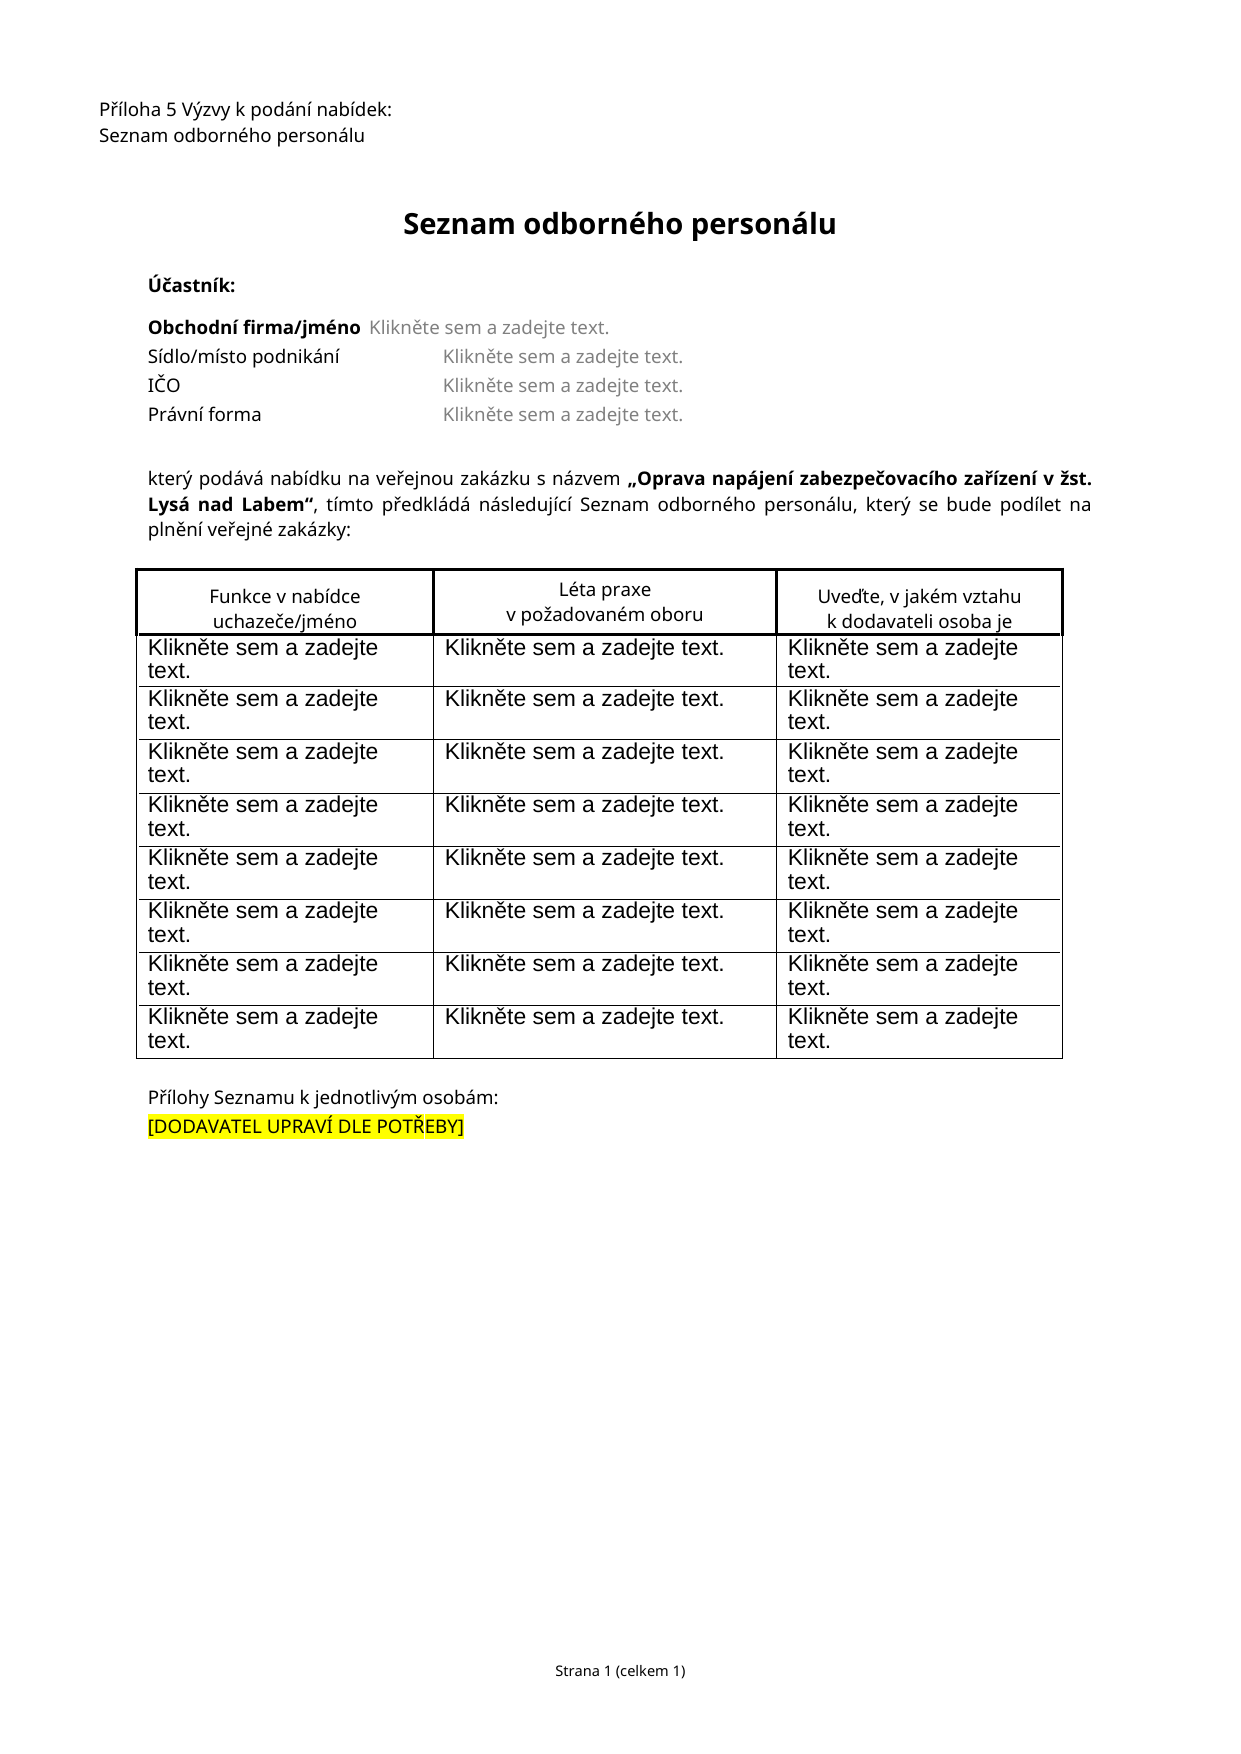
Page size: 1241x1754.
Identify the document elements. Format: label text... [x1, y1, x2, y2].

text Právní forma [148, 398, 1093, 427]
text [DODAVATEL UPRAVÍ DLE POTŘEBY] [148, 1110, 1092, 1139]
text Obchodní firma/jméno [148, 311, 1093, 340]
table_header Léta praxe v požadovaném oboru [435, 571, 775, 633]
text IČO [148, 369, 1093, 398]
title Seznam odborného personálu [148, 203, 1093, 243]
table_header Funkce v nabídce uchazeče/jméno [138, 571, 432, 633]
text Účastník: [148, 268, 1093, 299]
text Přílohy Seznamu k jednotlivým osobám: [148, 1084, 1093, 1110]
text který podává nabídku na veřejnou zakázku s názvem „Oprava napájení zabezpečovacího zařízení v žst. Lysá nad Labem“, tímto předkládá následující Seznam odborného personálu, který se bude podílet na plnění veřejné zakázky: [148, 465, 1093, 542]
table_header Uveďte, v jakém vztahu k dodavateli osoba je [778, 571, 1061, 633]
text Sídlo/místo podnikání [148, 340, 1093, 369]
